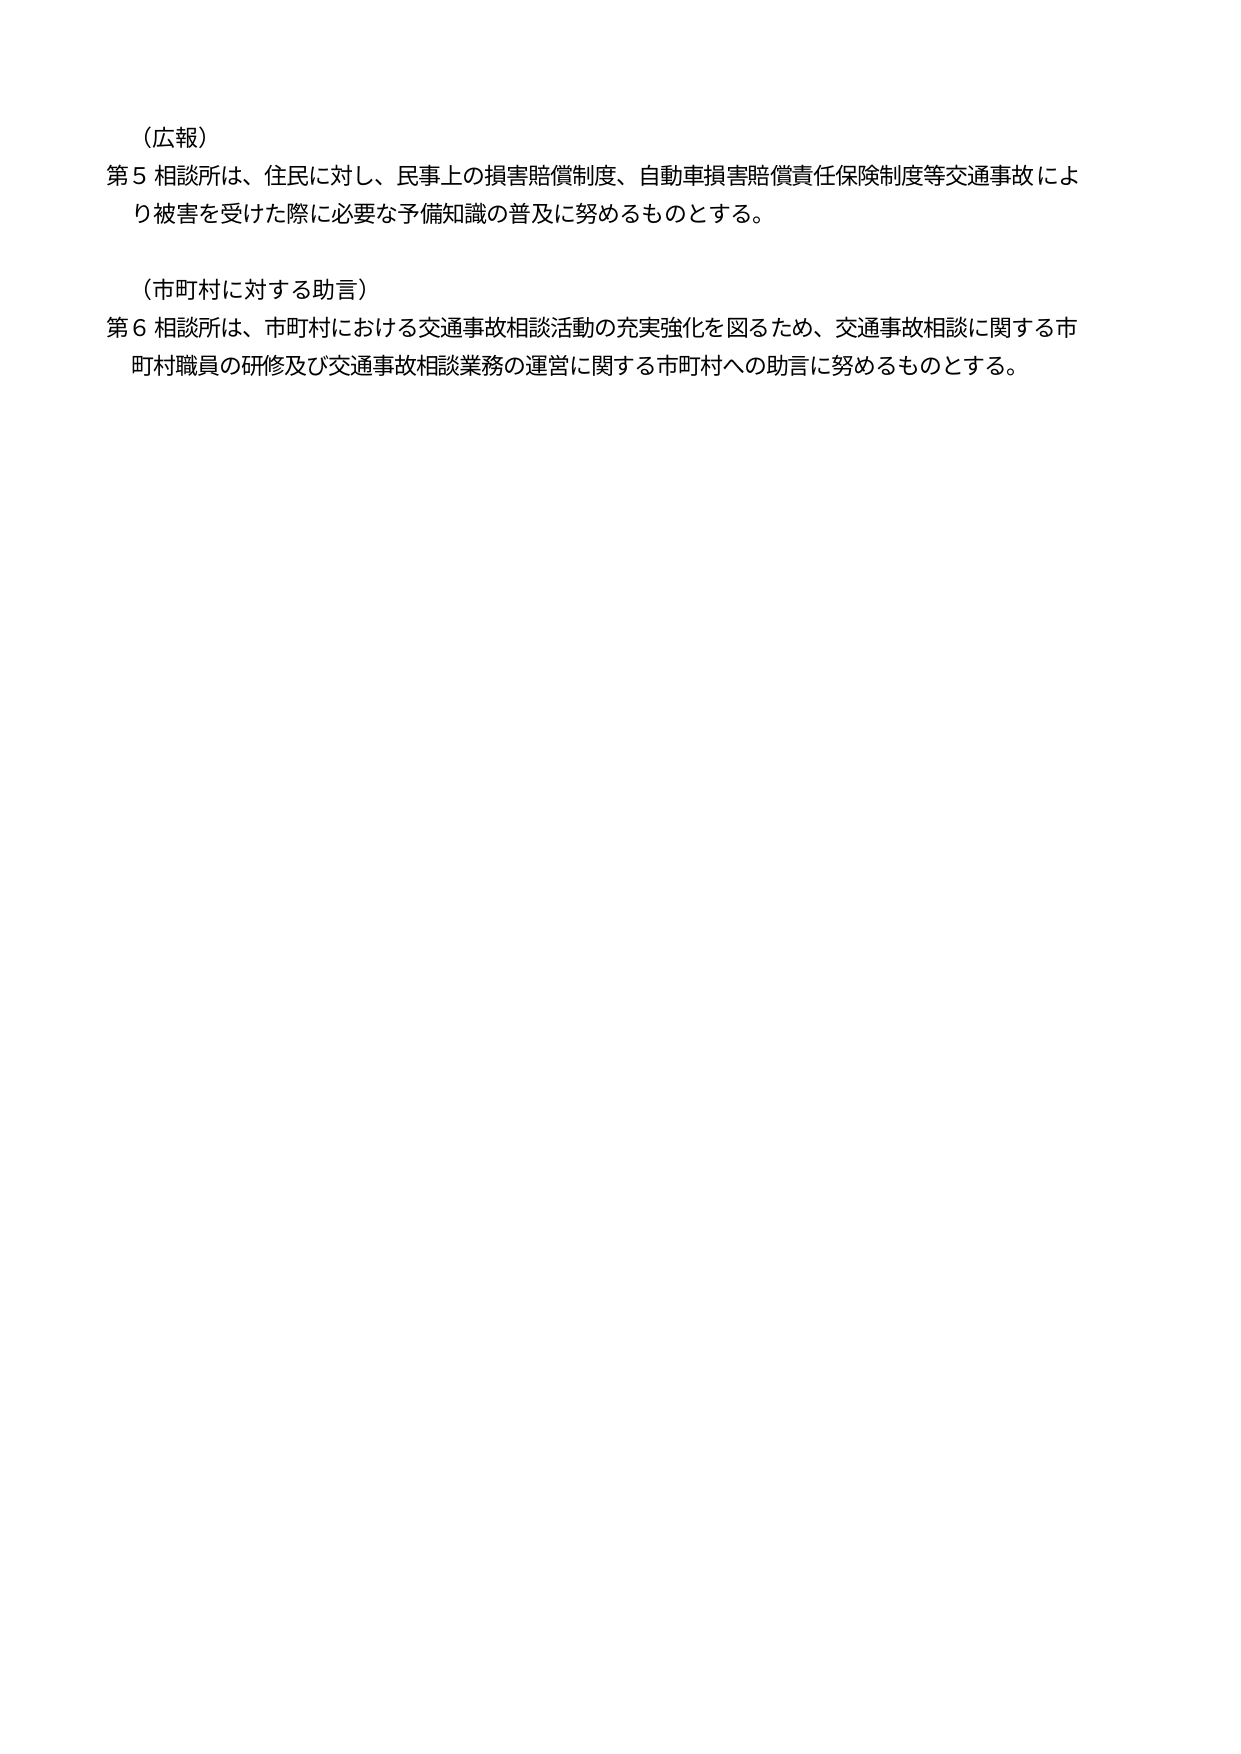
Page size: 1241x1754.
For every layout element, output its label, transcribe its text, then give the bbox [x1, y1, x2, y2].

text 第５ 相談所は、住民に対し、民事上の損害賠償制度、自動車損害賠償責任保険制度等交通事故により被害を受けた際に必要な予備知識の普及に努めるものとする。 [106, 158, 1081, 229]
text 第６ 相談所は、市町村における交通事故相談活動の充実強化を図るため、交通事故相談に関する市町村職員の研修及び交通事故相談業務の運営に関する市町村への助言に努めるものとする。 [106, 310, 1081, 381]
text （広報） [129, 120, 1178, 153]
text （市町村に対する助言） [129, 272, 1178, 305]
